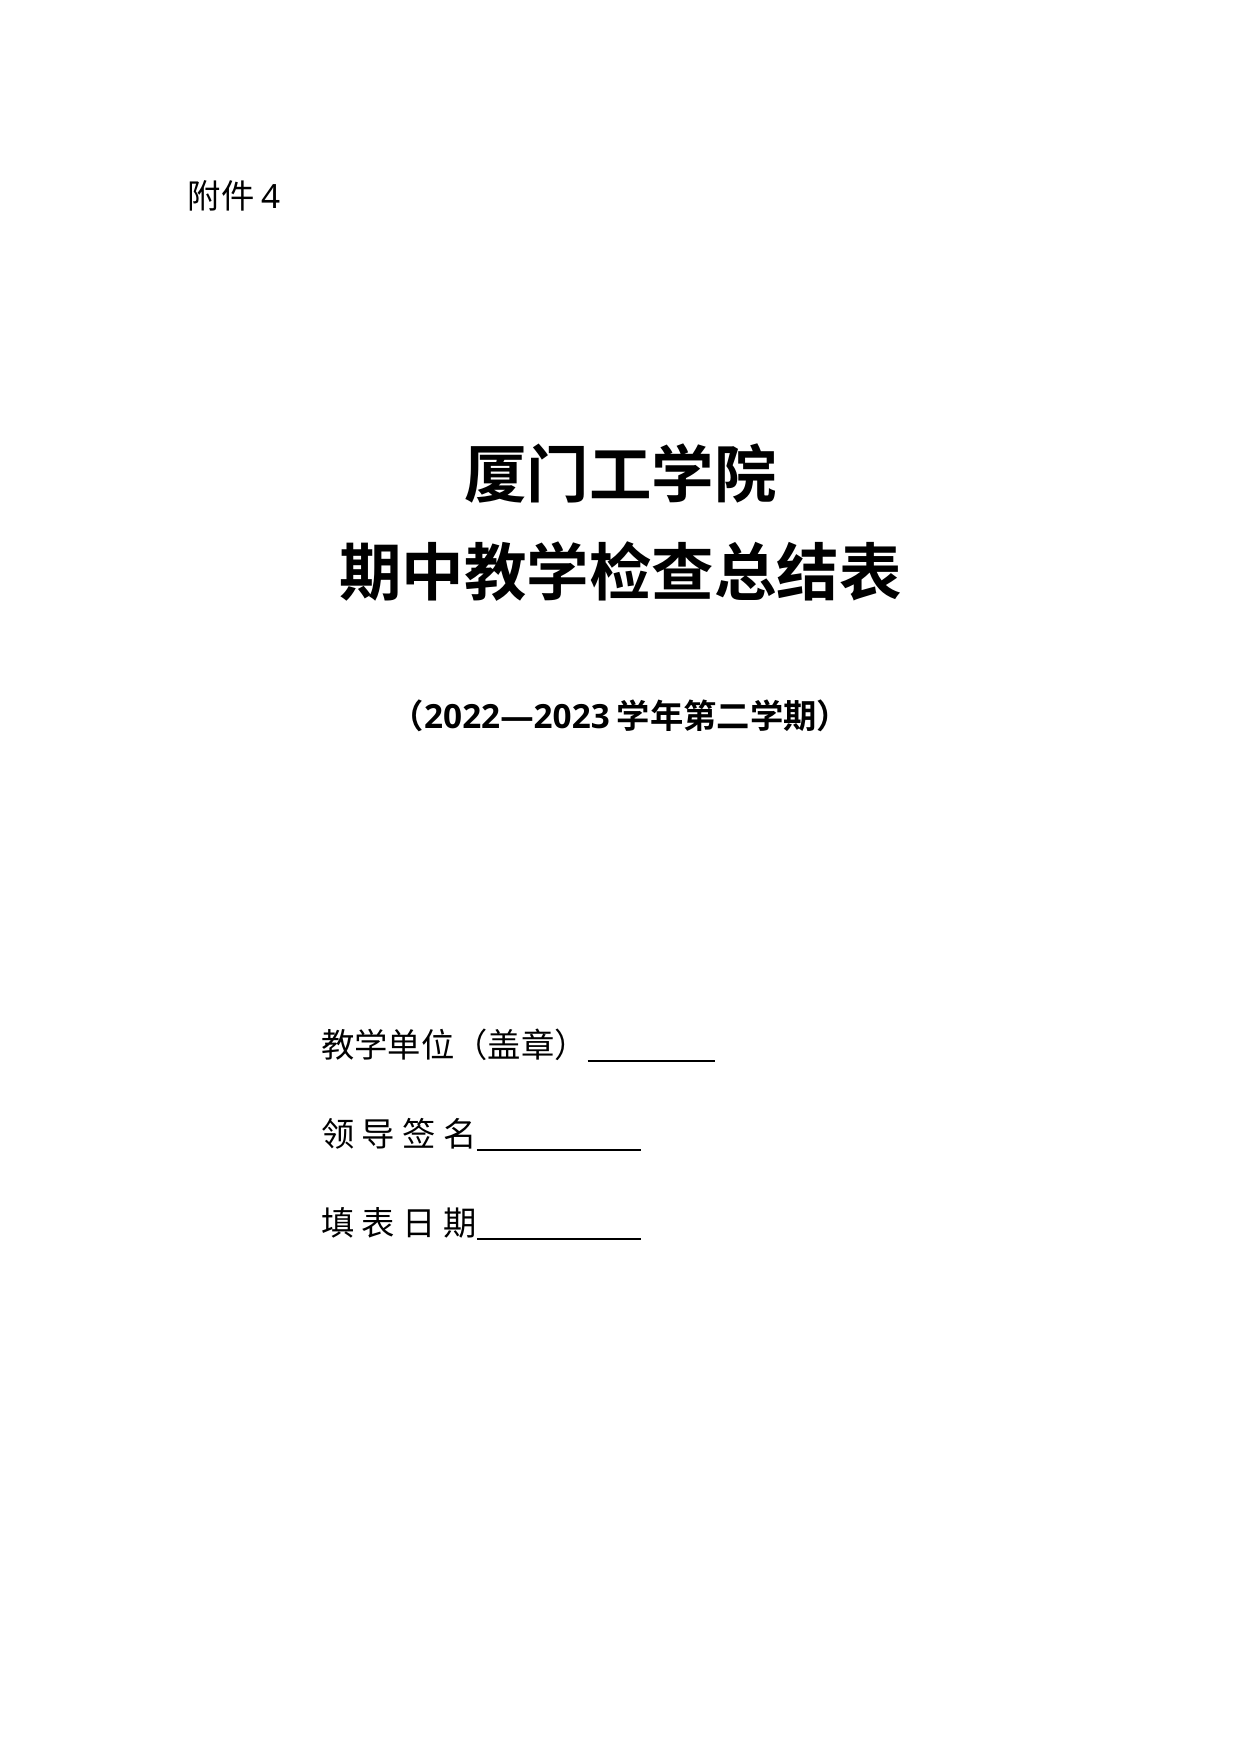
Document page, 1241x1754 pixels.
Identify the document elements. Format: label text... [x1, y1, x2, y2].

text 期中教学检查总结表 [187, 519, 1053, 617]
text 教学单位（盖章） [187, 1010, 1053, 1075]
text 填 表 日 期 [187, 1188, 1053, 1253]
text 厦门工学院 [187, 422, 1053, 519]
text 领 导 签 名 [187, 1099, 1053, 1164]
text 附件4 [187, 162, 1053, 227]
text （2022—2023学年第二学期） [187, 682, 1053, 747]
